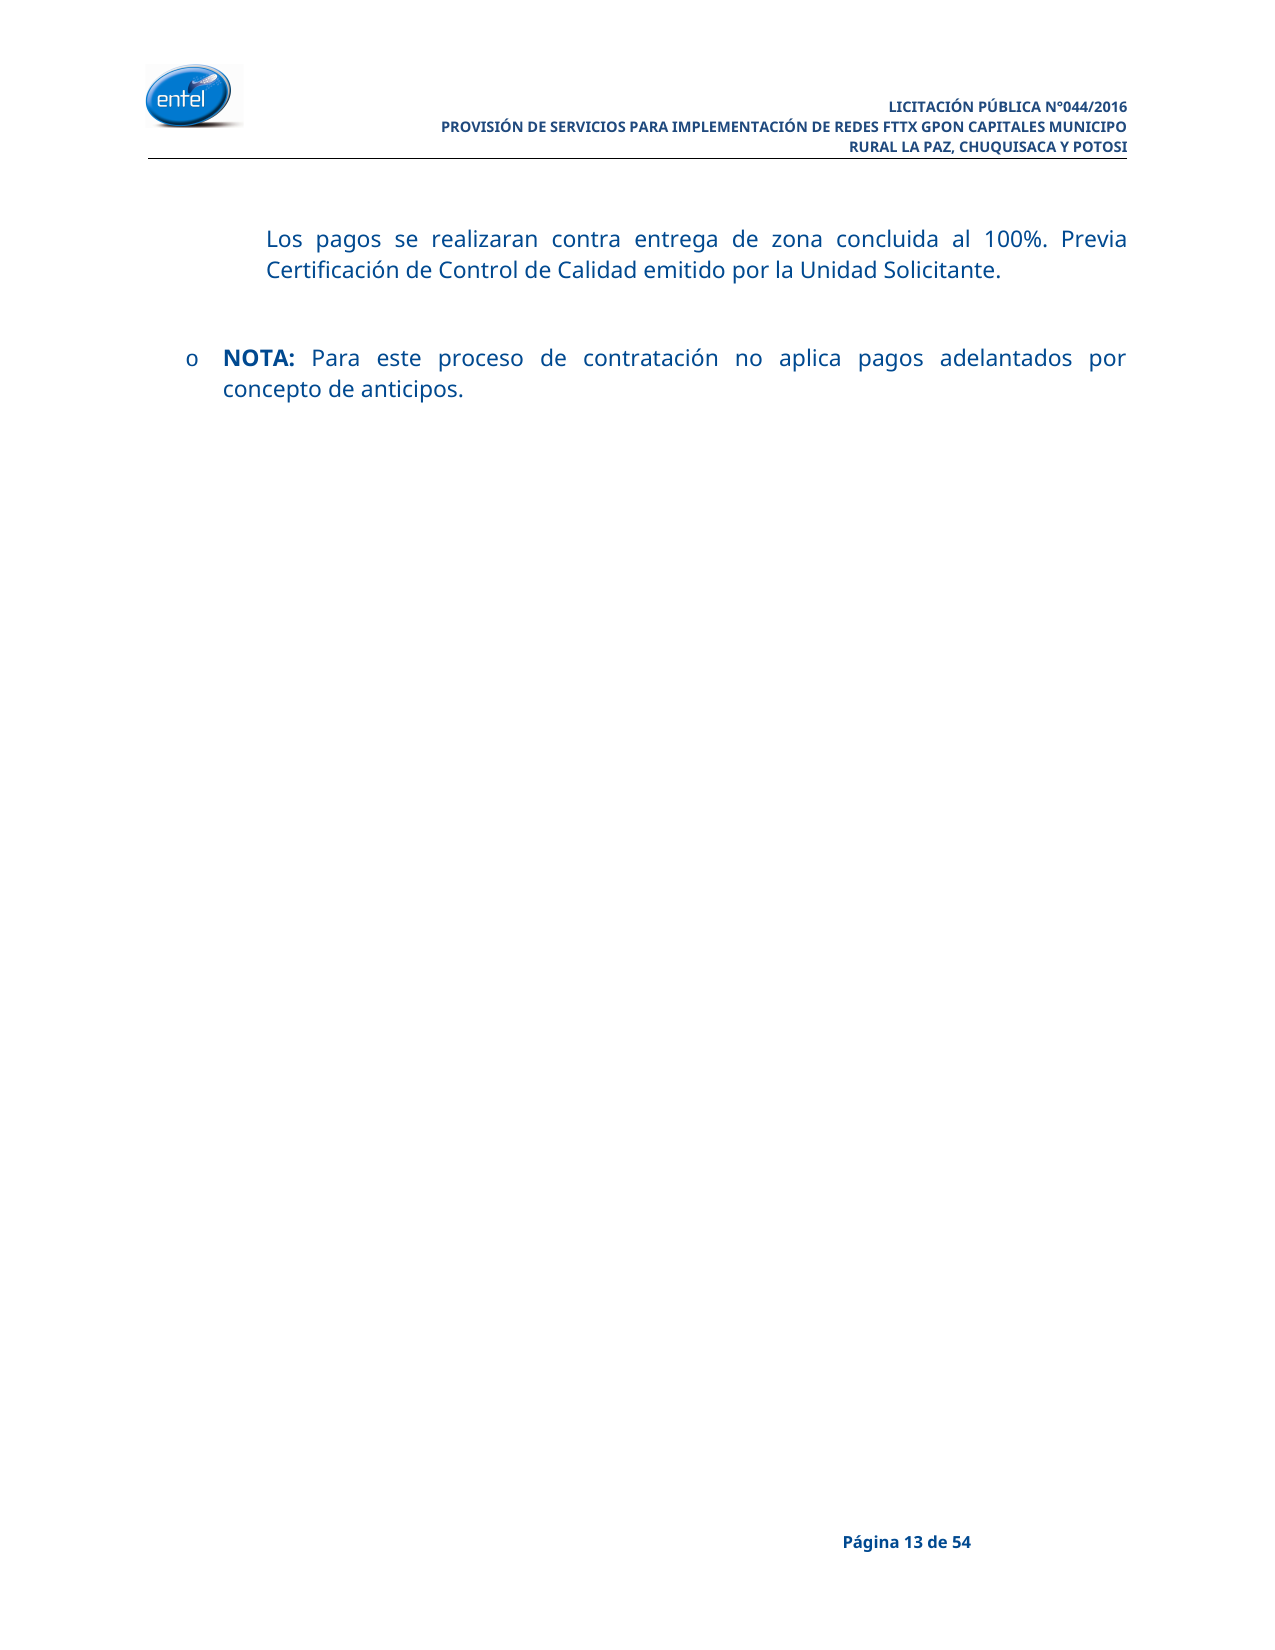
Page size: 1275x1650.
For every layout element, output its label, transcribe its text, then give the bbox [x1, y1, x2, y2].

picture [145, 64, 244, 128]
list NOTA: Para este proceso de contratación no aplica pagos adelantados por concepto de anticipos. [185, 342, 1127, 404]
text Los pagos se realizaran contra entrega de zona concluida al 100%. Previa Certificación de Control de Calidad emitido por la Unidad Solicitante. [266, 223, 1127, 286]
